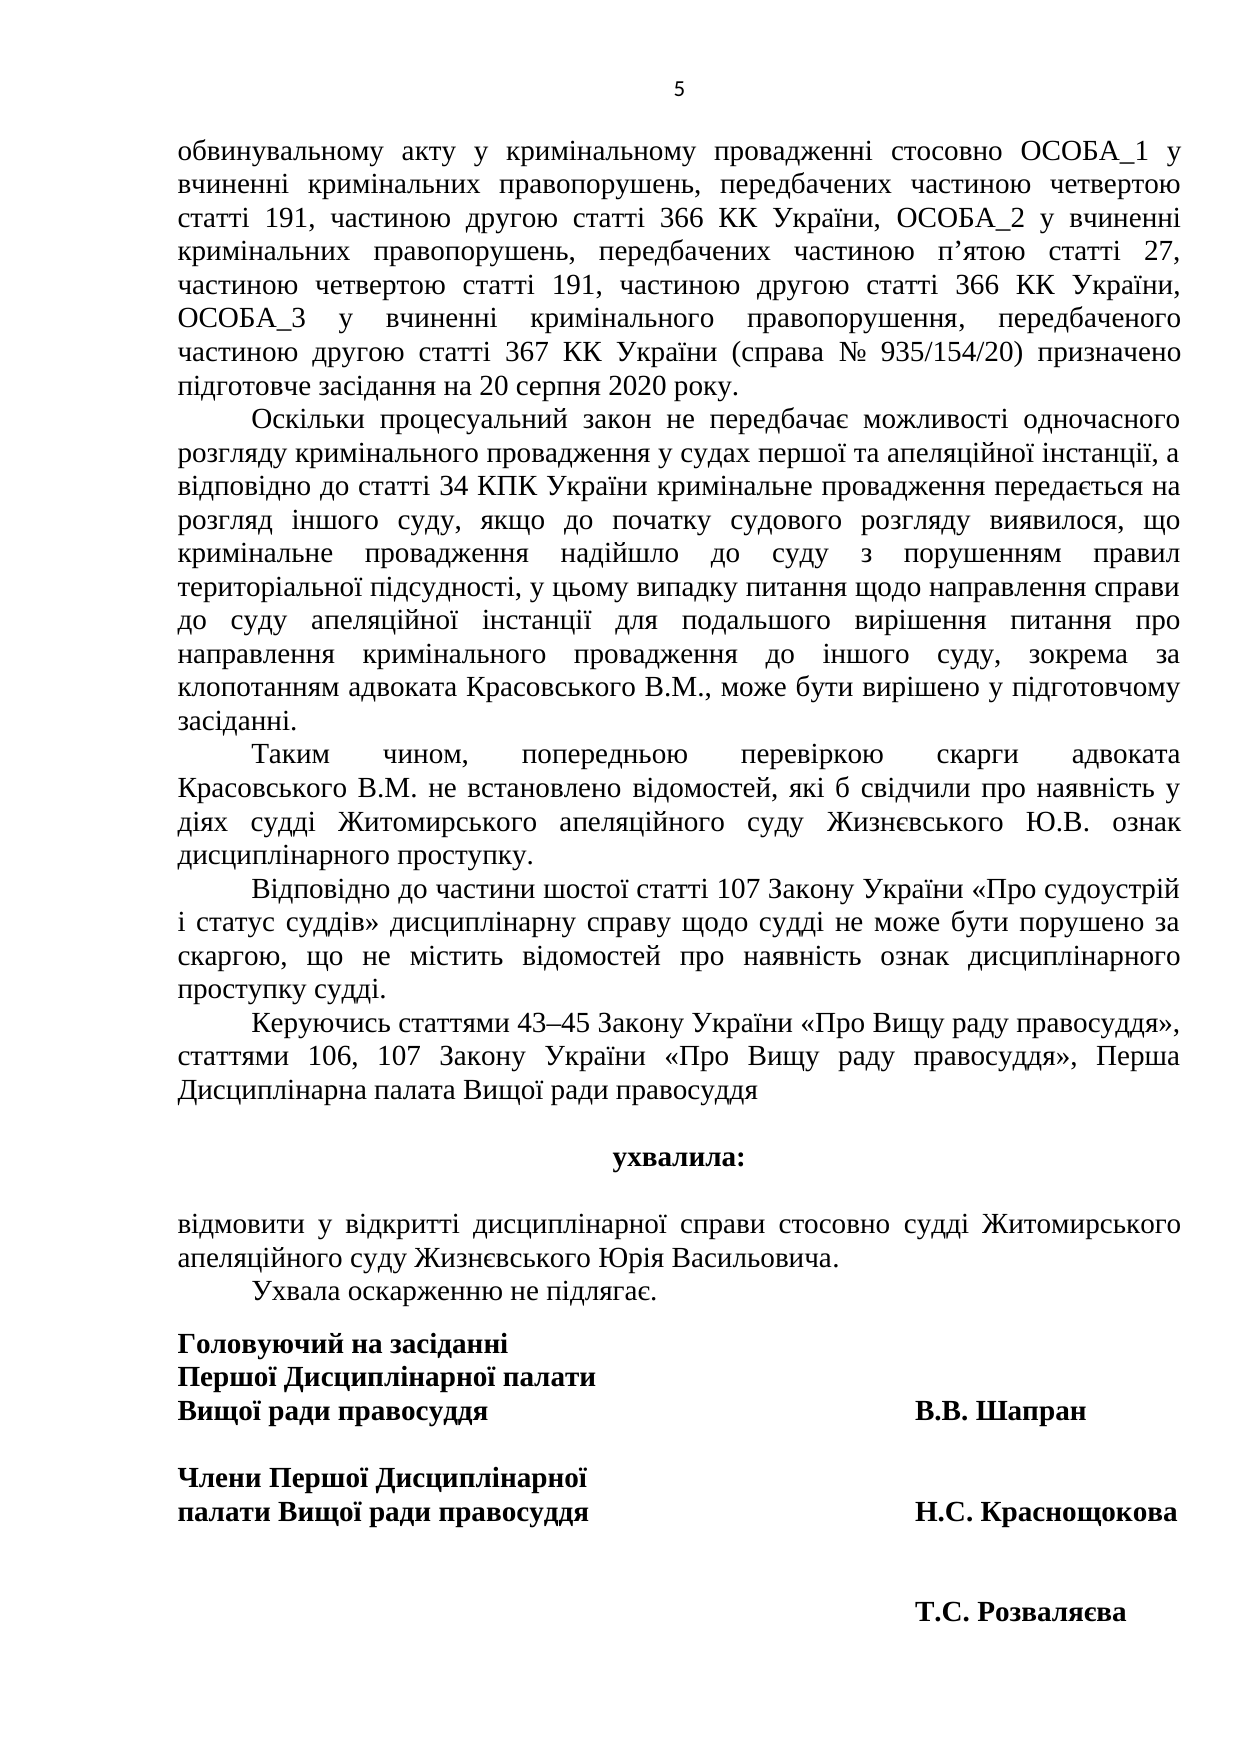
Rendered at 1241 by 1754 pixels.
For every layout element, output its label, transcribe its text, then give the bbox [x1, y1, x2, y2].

text Т.С. Розваляєва [177, 1594, 1181, 1628]
text Першої Дисциплінарної палати [177, 1359, 1181, 1393]
text Члени Першої Дисциплінарної [177, 1460, 1181, 1494]
text ухвалила: [177, 1139, 1181, 1173]
text Головуючий на засіданні [177, 1326, 1181, 1359]
text Керуючись статтями 43–45 Закону України «Про Вищу раду правосуддя», статтями 106, 107 Закону України «Про Вищу раду правосуддя», Перша Дисциплінарна палата Вищої ради правосуддя [177, 1005, 1181, 1106]
text палати Вищої ради правосуддя Н.С. Краснощокова [177, 1494, 1181, 1527]
text Оскільки процесуальний закон не передбачає можливості одночасного розгляду кримінального провадження у судах першої та апеляційної інстанції, а відповідно до статті 34 КПК України кримінальне провадження передається на розгляд іншого суду, якщо до початку судового розгляду виявилося, що кримінальне провадження надійшло до суду з порушенням правил територіальної підсудності, у цьому випадку питання щодо направлення справи до суду апеляційної інстанції для подальшого вирішення питання про направлення кримінального провадження до іншого суду, зокрема за клопотанням адвоката Красовського В.М., може бути вирішено у підготовчому засіданні. [177, 401, 1181, 737]
text Ухвала оскарженню не підлягає. [177, 1273, 1181, 1307]
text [177, 133, 1181, 401]
text відмовити у відкритті дисциплінарної справи стосовно судді Житомирського апеляційного суду Жизнєвського Юрія Васильовича. [177, 1206, 1181, 1273]
text Відповідно до частини шостої статті 107 Закону України «Про судоустрій і статус суддів» дисциплінарну справу щодо судді не може бути порушено за скаргою, що не містить відомостей про наявність ознак дисциплінарного проступку судді. [177, 871, 1181, 1005]
text Вищої ради правосуддя В.В. Шапран [177, 1393, 1181, 1427]
text Таким чином, попередньою перевіркою скарги адвоката Красовського В.М. не встановлено відомостей, які б свідчили про наявність у діях судді Житомирського апеляційного суду Жизнєвського Ю.В. ознак дисциплінарного проступку. [177, 737, 1181, 871]
